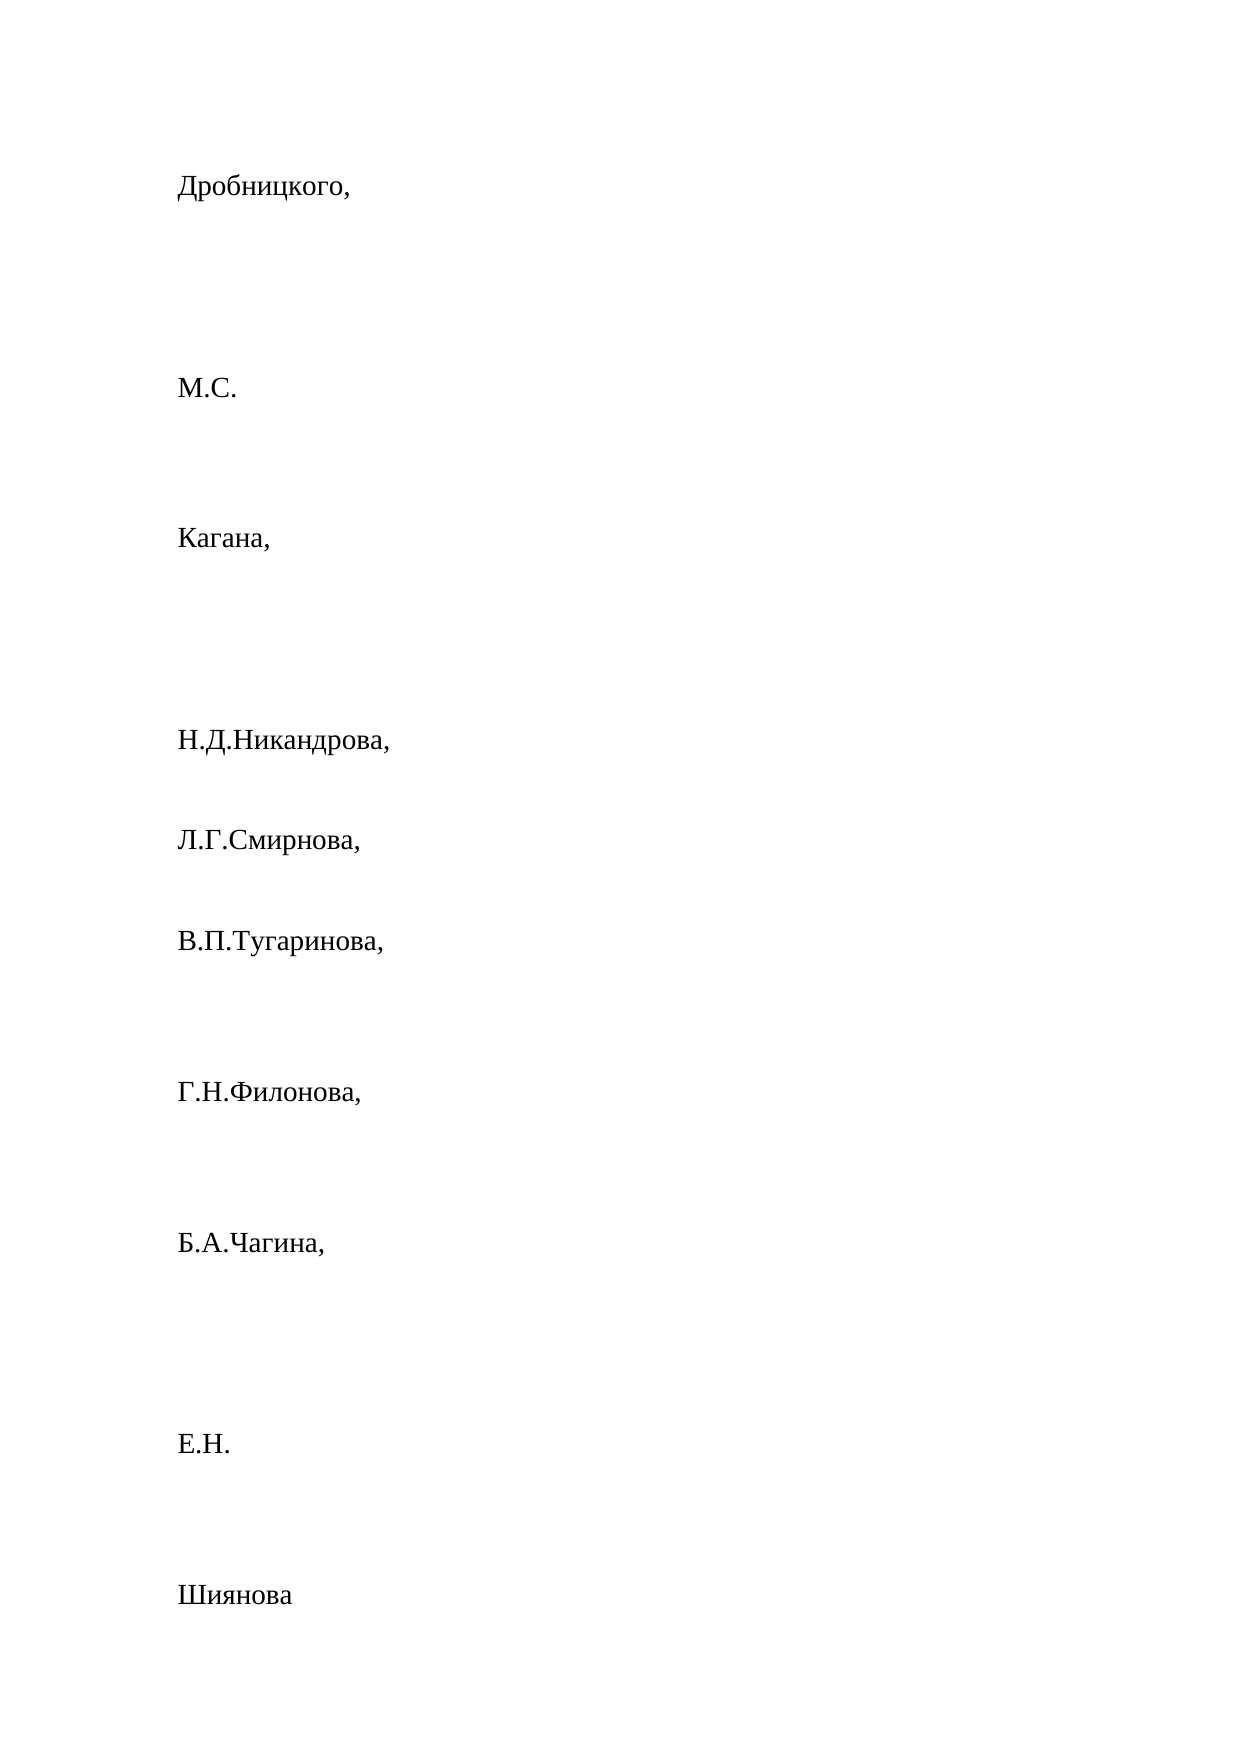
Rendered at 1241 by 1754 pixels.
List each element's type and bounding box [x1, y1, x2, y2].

text [177, 118, 1152, 1611]
